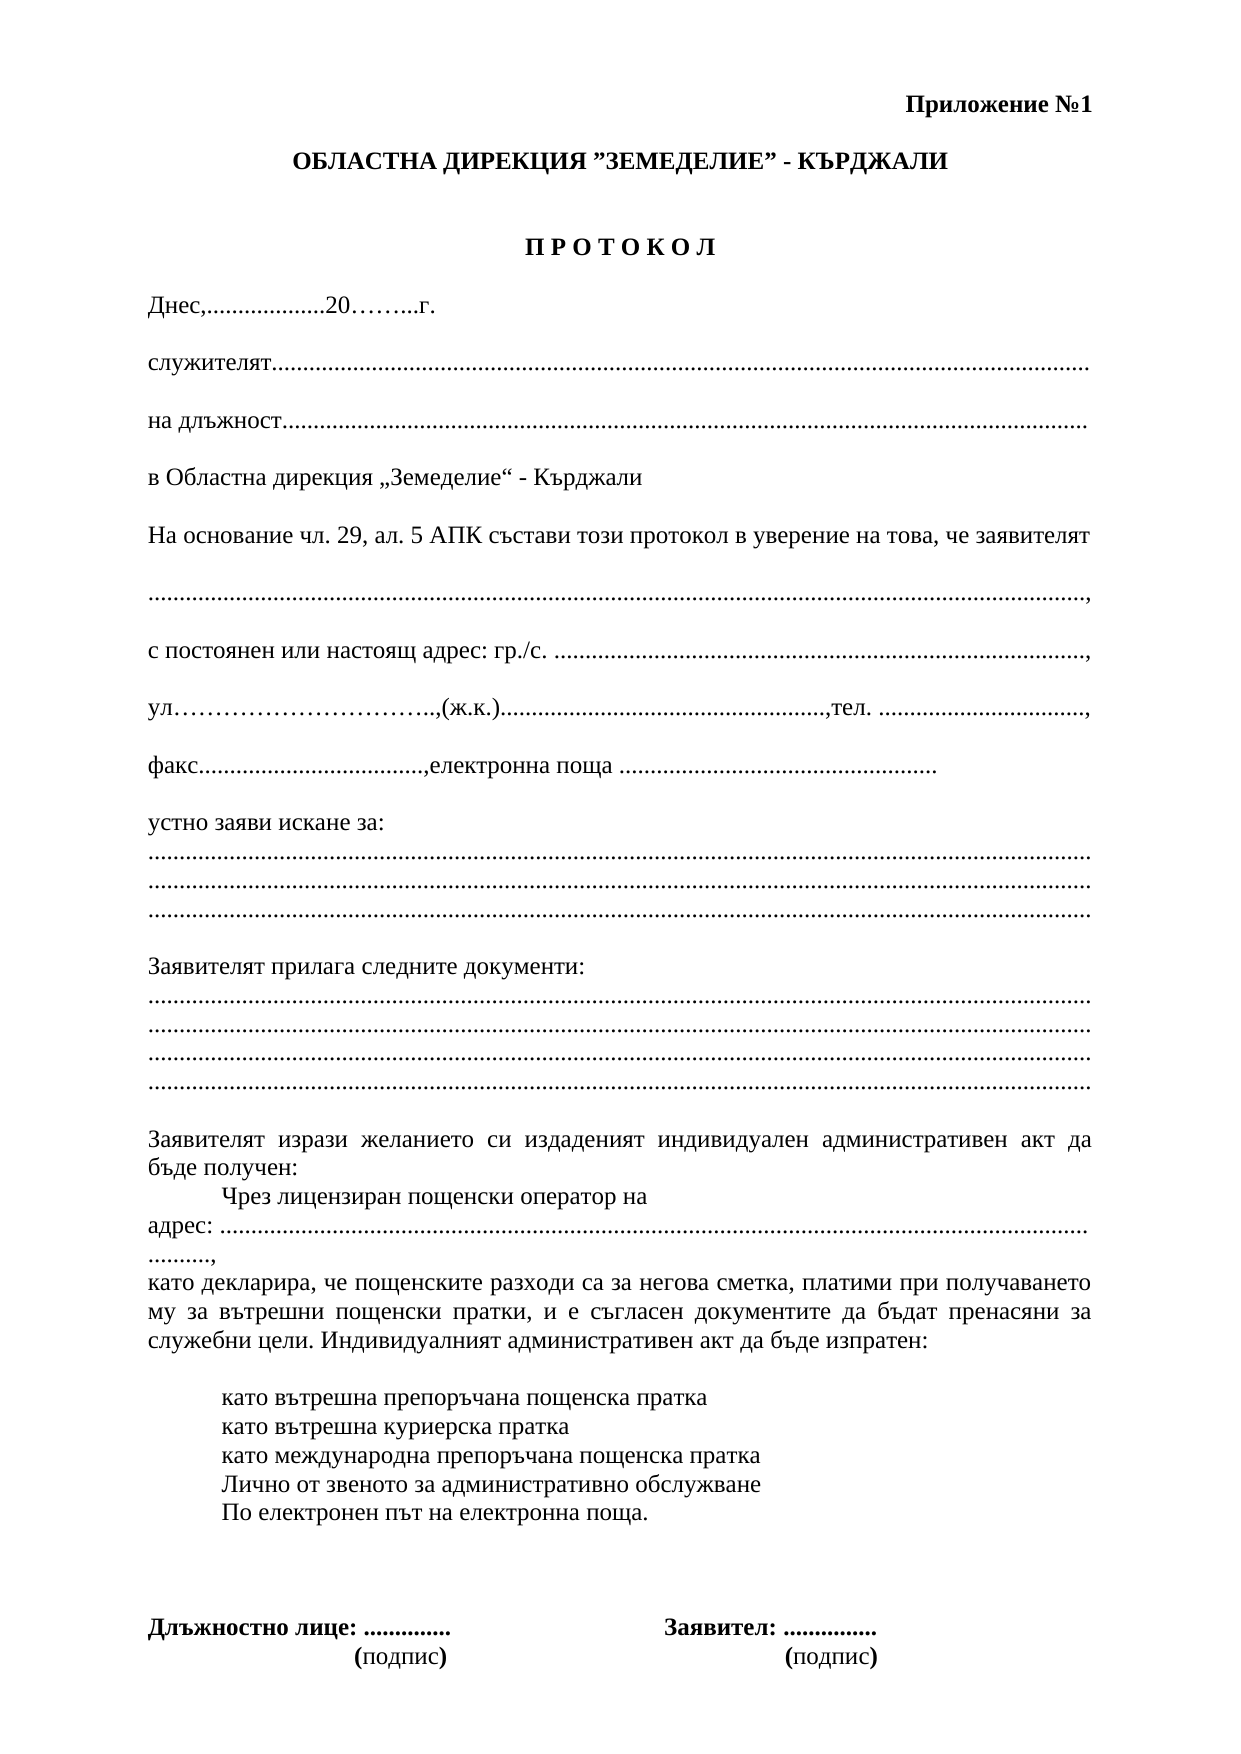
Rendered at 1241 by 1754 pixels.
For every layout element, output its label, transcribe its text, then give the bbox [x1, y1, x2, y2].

text Длъжностно лице: .............. Заявител: ............... [148, 1612, 1093, 1641]
text в Областна дирекция „Земеделие“ - Кърджали [148, 462, 1093, 491]
text  По електронен път на електронна поща. [148, 1497, 1093, 1526]
text ул…………………………..,(ж.к.)....................................................,тел. ................................., [148, 692, 1093, 721]
text като декларира, че пощенските разходи са за негова сметка, платими при получаването му за вътрешни пощенски пратки, и е съгласен документите да бъдат пренасяни за служебни цели. Индивидуалният административен акт да бъде изпратен: [148, 1267, 1093, 1354]
text Днес,...................20……...г. [148, 290, 1093, 319]
text (подпис) (подпис) [148, 1641, 1093, 1670]
text ......................................................................................................................................................, [148, 577, 1093, 606]
text На основание чл. 29, ал. 5 АПК състави този протокол в уверение на това, че заявителят [148, 520, 1093, 549]
text  като международна препоръчана пощенска пратка [148, 1440, 1093, 1469]
text ..................................................................................................................................................................................................................................................................................................................................................................................................................................................................... [148, 836, 1093, 922]
text  Лично от звеното за административно обслужване [148, 1469, 1093, 1497]
text на длъжност................................................................................................................................. [148, 405, 1093, 434]
text  Чрез лицензиран пощенски оператор на адрес: ....................................................................................................................................................., [148, 1181, 1093, 1267]
text П Р О Т О К О Л [148, 232, 1093, 261]
text Приложение №1 [148, 89, 1093, 117]
text .............................................................................................................................................................................................................................................................................................................. [148, 1037, 1093, 1095]
text .............................................................................................................................................................................................................................................................................................................. [148, 980, 1093, 1037]
text устно заяви искане за: [148, 807, 1093, 836]
text факс....................................,електронна поща ................................................... [148, 750, 1093, 779]
text Заявителят прилага следните документи: [148, 951, 1093, 980]
text с постоянен или настоящ адрес: гр./с. ....................................................................................., [148, 635, 1093, 664]
text служителят................................................................................................................................... [148, 347, 1093, 376]
text  като вътрешна куриерска пратка [148, 1411, 1093, 1440]
text  като вътрешна препоръчана пощенска пратка [148, 1382, 1093, 1411]
text Заявителят изрази желанието си издаденият индивидуален административен акт да бъде получен: [148, 1124, 1093, 1181]
text ОБЛАСТНА ДИРЕКЦИЯ ”ЗЕМЕДЕЛИЕ” - КЪРДЖАЛИ [148, 146, 1093, 175]
